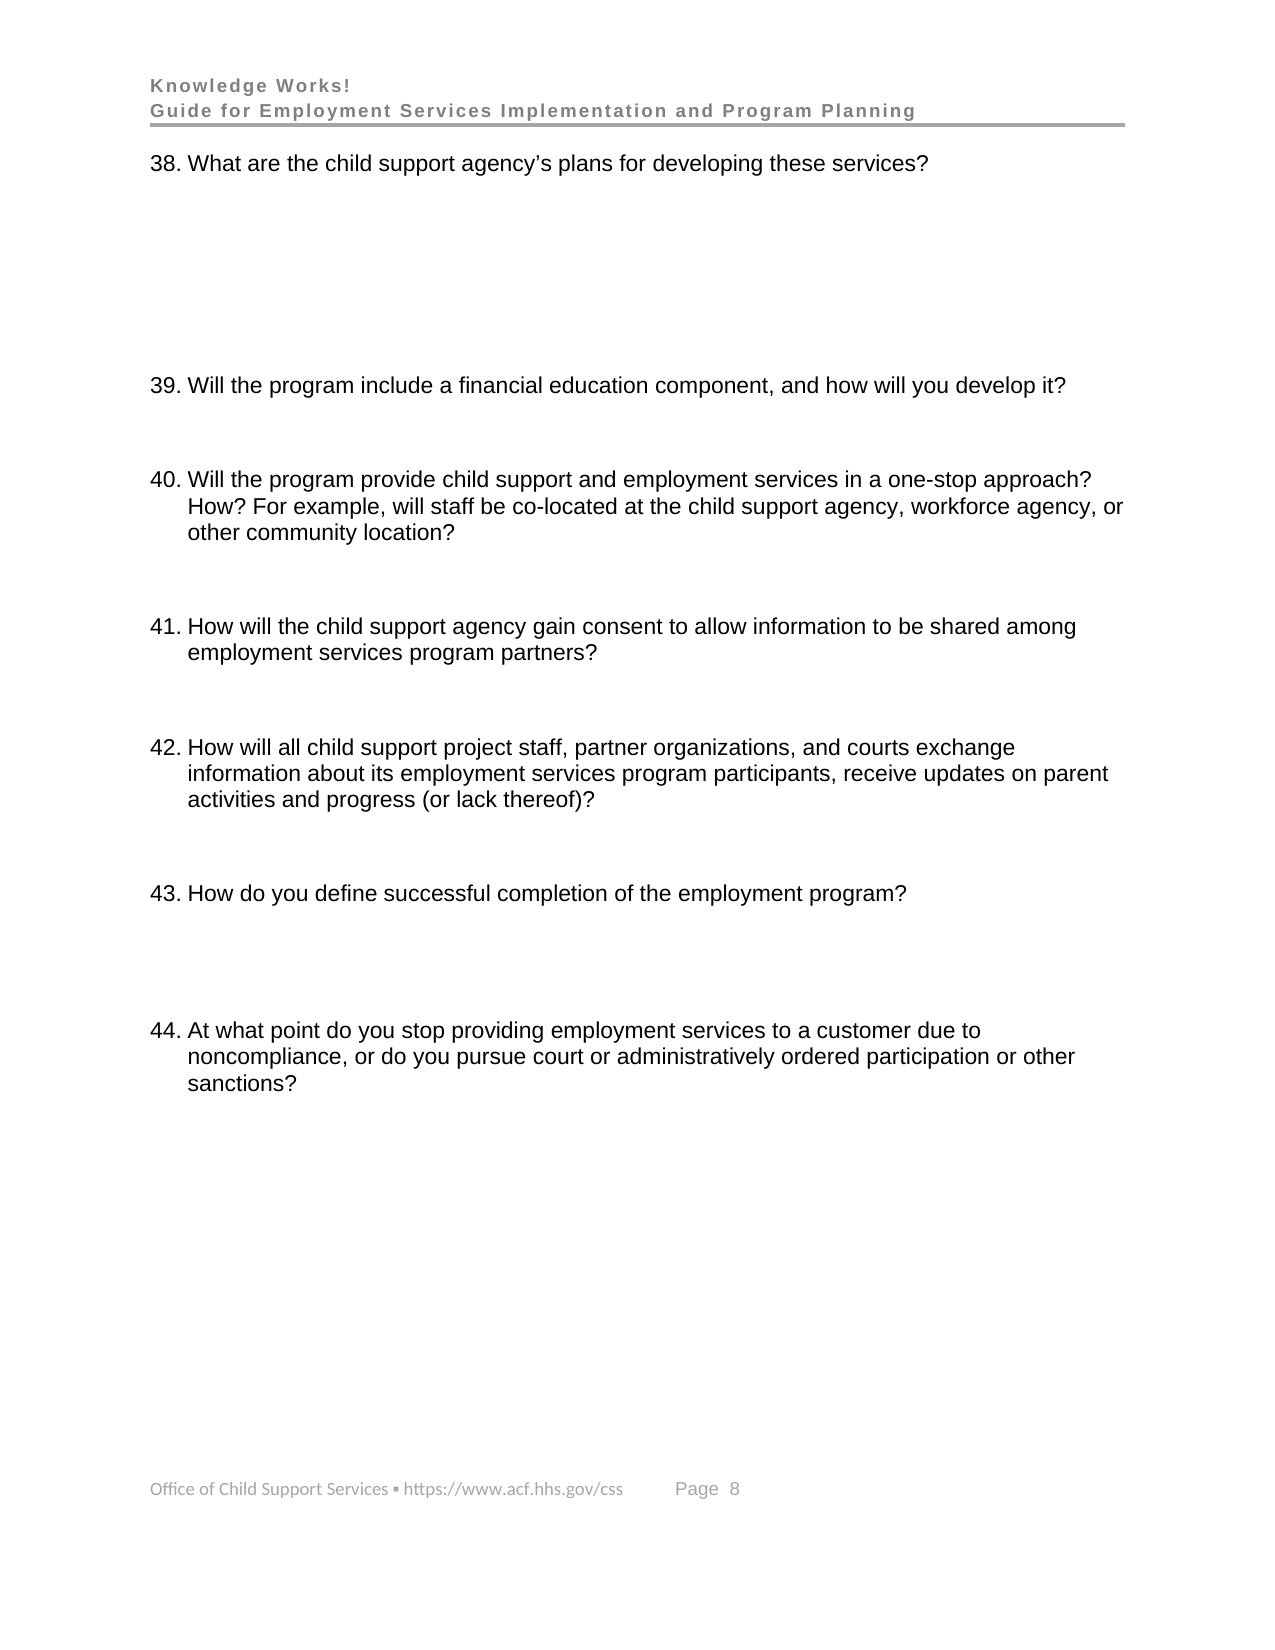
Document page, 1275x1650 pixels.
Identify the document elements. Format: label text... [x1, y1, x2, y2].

list How will all child support project staff, partner organizations, and courts exchange information about its employment services program participants, receive updates on parent activities and progress (or lack thereof)? [150, 733, 1125, 812]
list How will the child support agency gain consent to allow information to be shared among employment services program partners? [150, 613, 1125, 666]
list At what point do you stop providing employment services to a customer due to noncompliance, or do you pursue court or administratively ordered participation or other sanctions? [150, 1017, 1125, 1096]
list How do you define successful completion of the employment program? [150, 880, 1125, 907]
list Will the program provide child support and employment services in a one-stop approach? How? For example, will staff be co-located at the child support agency, workforce agency, or other community location? [150, 466, 1125, 545]
list What are the child support agency’s plans for developing these services? [150, 150, 1125, 176]
list Will the program include a financial education component, and how will you develop it? [150, 372, 1125, 398]
